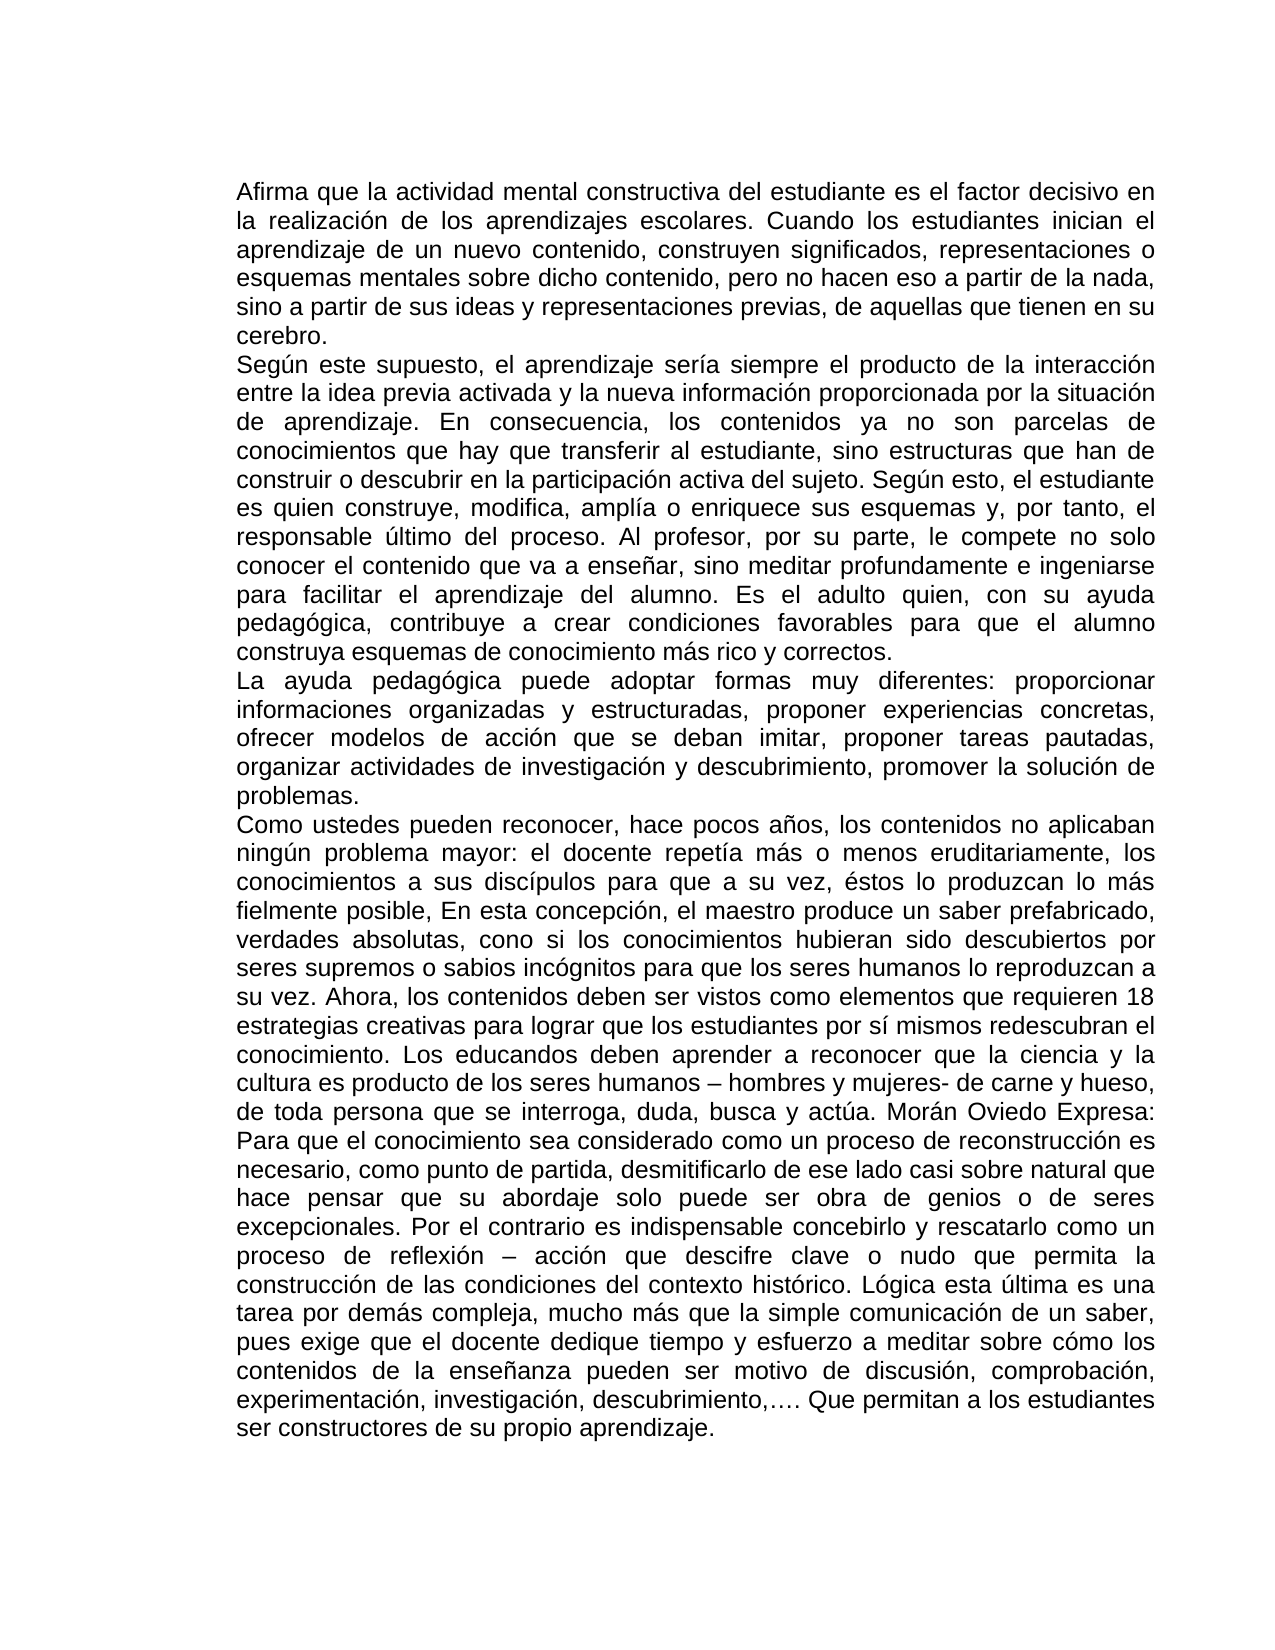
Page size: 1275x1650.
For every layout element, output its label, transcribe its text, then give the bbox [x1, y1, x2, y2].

text La ayuda pedagógica puede adoptar formas muy diferentes: proporcionar informaciones organizadas y estructuradas, proponer experiencias concretas, ofrecer modelos de acción que se deban imitar, proponer tareas pautadas, organizar actividades de investigación y descubrimiento, promover la solución de problemas. [236, 666, 1157, 810]
text Afirma que la actividad mental constructiva del estudiante es el factor decisivo en la realización de los aprendizajes escolares. Cuando los estudiantes inician el aprendizaje de un nuevo contenido, construyen significados, representaciones o esquemas mentales sobre dicho contenido, pero no hacen eso a partir de la nada, sino a partir de sus ideas y representaciones previas, de aquellas que tienen en su cerebro. [236, 177, 1157, 350]
text Como ustedes pueden reconocer, hace pocos años, los contenidos no aplicaban ningún problema mayor: el docente repetía más o menos eruditariamente, los conocimientos a sus discípulos para que a su vez, éstos lo produzcan lo más fielmente posible, En esta concepción, el maestro produce un saber prefabricado, verdades absolutas, cono si los conocimientos hubieran sido descubiertos por seres supremos o sabios incógnitos para que los seres humanos lo reproduzcan a su vez. Ahora, los contenidos deben ser vistos como elementos que requieren 18 estrategias creativas para lograr que los estudiantes por sí mismos redescubran el conocimiento. Los educandos deben aprender a reconocer que la ciencia y la cultura es producto de los seres humanos – hombres y mujeres- de carne y hueso, de toda persona que se interroga, duda, busca y actúa. Morán Oviedo Expresa: Para que el conocimiento sea considerado como un proceso de reconstrucción es necesario, como punto de partida, desmitificarlo de ese lado casi sobre natural que hace pensar que su abordaje solo puede ser obra de genios o de seres excepcionales. Por el contrario es indispensable concebirlo y rescatarlo como un proceso de reflexión – acción que descifre clave o nudo que permita la construcción de las condiciones del contexto histórico. Lógica esta última es una tarea por demás compleja, mucho más que la simple comunicación de un saber, pues exige que el docente dedique tiempo y esfuerzo a meditar sobre cómo los contenidos de la enseñanza pueden ser motivo de discusión, comprobación, experimentación, investigación, descubrimiento,…. Que permitan a los estudiantes ser constructores de su propio aprendizaje. [236, 810, 1157, 1442]
text Según este supuesto, el aprendizaje sería siempre el producto de la interacción entre la idea previa activada y la nueva información proporcionada por la situación de aprendizaje. En consecuencia, los contenidos ya no son parcelas de conocimientos que hay que transferir al estudiante, sino estructuras que han de construir o descubrir en la participación activa del sujeto. Según esto, el estudiante es quien construye, modifica, amplía o enriquece sus esquemas y, por tanto, el responsable último del proceso. Al profesor, por su parte, le compete no solo conocer el contenido que va a enseñar, sino meditar profundamente e ingeniarse para facilitar el aprendizaje del alumno. Es el adulto quien, con su ayuda pedagógica, contribuye a crear condiciones favorables para que el alumno construya esquemas de conocimiento más rico y correctos. [236, 350, 1157, 666]
